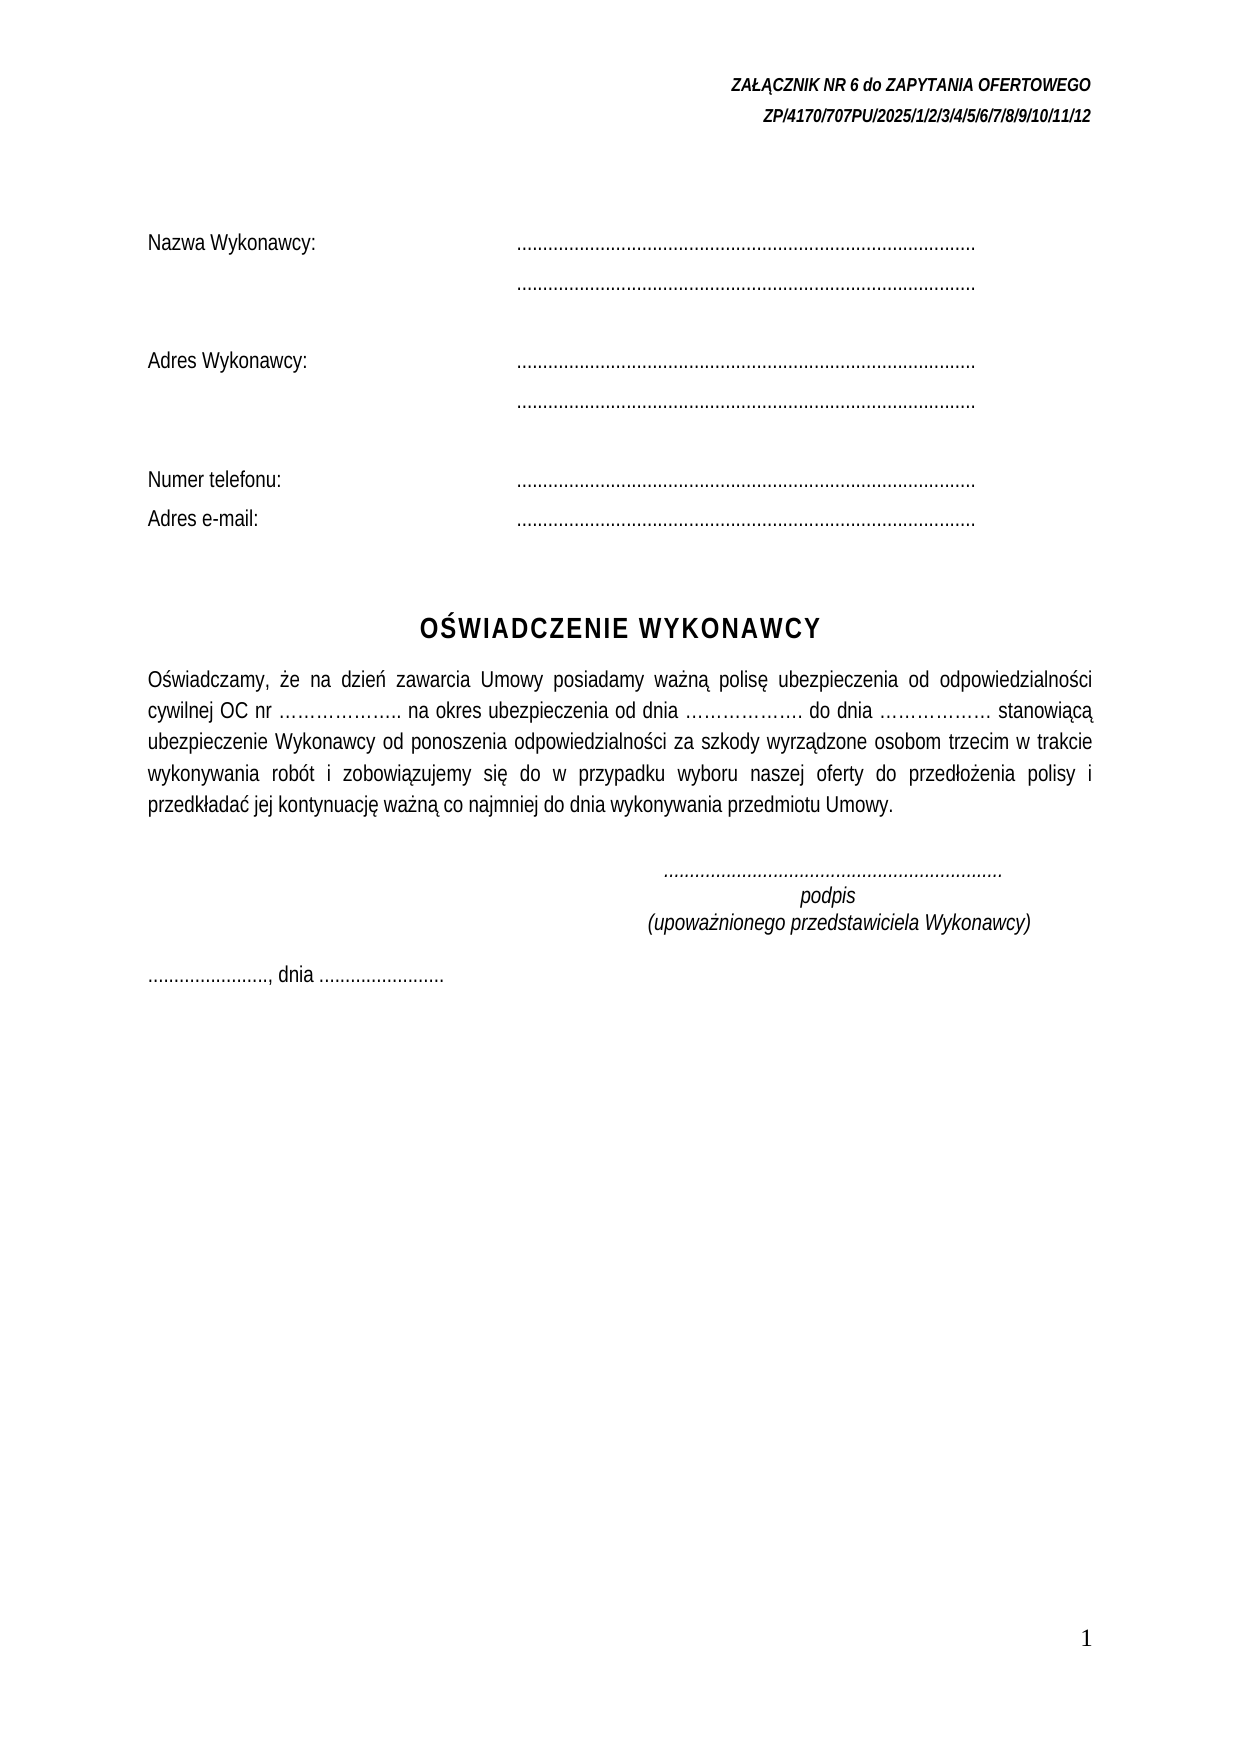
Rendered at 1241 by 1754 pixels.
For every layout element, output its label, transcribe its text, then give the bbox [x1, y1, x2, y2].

text Nazwa Wykonawcy: ........................................................................................ [148, 229, 1093, 255]
text ........................................................................................ [148, 387, 1093, 413]
text Numer telefonu: ........................................................................................ [148, 466, 1093, 492]
text Adres Wykonawcy: ........................................................................................ [148, 347, 1093, 374]
subtitle OŚWIADCZENIE WYKONAWCY [148, 611, 1093, 644]
text Oświadczamy, że na dzień zawarcia Umowy posiadamy ważną polisę ubezpieczenia od odpowiedzialności cywilnej OC nr ……………….. na okres ubezpieczenia od dnia ………………. do dnia ……………… stanowiącą ubezpieczenie Wykonawcy od ponoszenia odpowiedzialności za szkody wyrządzone osobom trzecim w trakcie wykonywania robót i zobowiązujemy się do w przypadku wyboru naszej oferty do przedłożenia polisy i przedkładać jej kontynuację ważną co najmniej do dnia wykonywania przedmiotu Umowy. [148, 661, 1093, 817]
text ........................................................................................ [148, 268, 1093, 295]
text Adres e-mail: ........................................................................................ [148, 505, 1093, 532]
text ......................., dnia ........................ [148, 961, 1093, 988]
text (upoważnionego przedstawiciela Wykonawcy) [260, 909, 1093, 935]
text podpis [260, 882, 1093, 909]
text ................................................................. [260, 856, 1093, 882]
